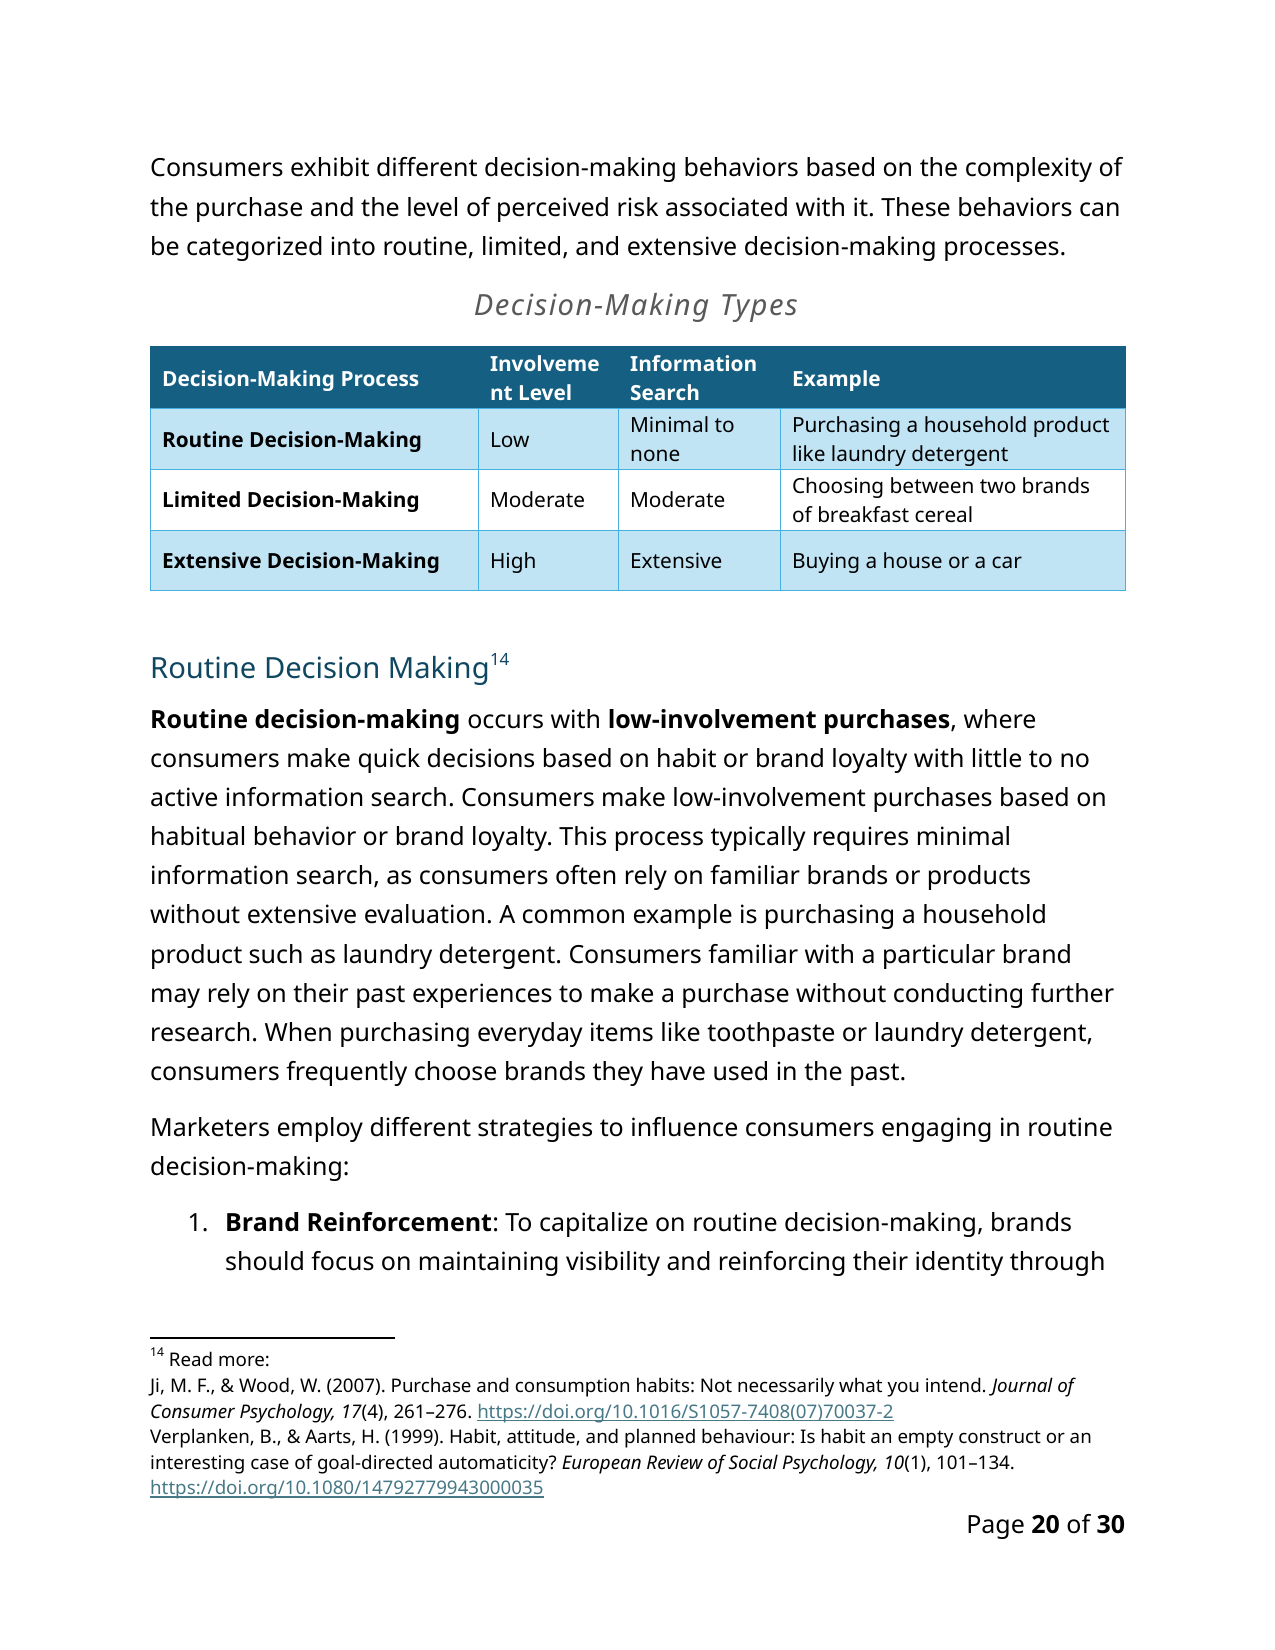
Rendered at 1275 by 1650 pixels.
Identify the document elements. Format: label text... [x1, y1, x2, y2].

subtitle Routine Decision Making [150, 647, 1125, 687]
text Marketers employ different strategies to influence consumers engaging in routine decision-making: [150, 1109, 1125, 1183]
table_cell Buying a house or a car [781, 531, 1125, 590]
table_header Example [781, 348, 1125, 408]
table_cell Minimal to none [619, 409, 780, 469]
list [187, 1204, 1125, 1278]
table_header Involvement Level [479, 348, 618, 408]
table_cell Moderate [619, 470, 780, 530]
table_header Decision-Making Process [151, 348, 478, 408]
table_cell Extensive [619, 531, 780, 590]
table_cell High [479, 531, 618, 590]
table_cell Extensive Decision-Making [151, 531, 478, 590]
table_cell Routine Decision-Making [151, 409, 478, 469]
text Consumers exhibit different decision-making behaviors based on the complexity of the purchase and the level of perceived risk associated with it. These behaviors can be categorized into routine, limited, and extensive decision-making processes. [150, 150, 1125, 262]
subtitle Decision-Making Types [150, 284, 1125, 324]
table_cell Moderate [479, 470, 618, 530]
table_header Information Search [619, 348, 780, 408]
text Routine decision-making occurs with low-involvement purchases, where consumers make quick decisions based on habit or brand loyalty with little to no active information search. Consumers make low-involvement purchases based on habitual behavior or brand loyalty. This process typically requires minimal information search, as consumers often rely on familiar brands or products without extensive evaluation. A common example is purchasing a household product such as laundry detergent. Consumers familiar with a particular brand may rely on their past experiences to make a purchase without conducting further research. When purchasing everyday items like toothpaste or laundry detergent, consumers frequently choose brands they have used in the past. [150, 701, 1125, 1088]
table_cell Limited Decision-Making [151, 470, 478, 530]
table_cell Choosing between two brands of breakfast cereal [781, 470, 1125, 530]
table_cell Low [479, 409, 618, 469]
table_cell Purchasing a household product like laundry detergent [781, 409, 1125, 469]
